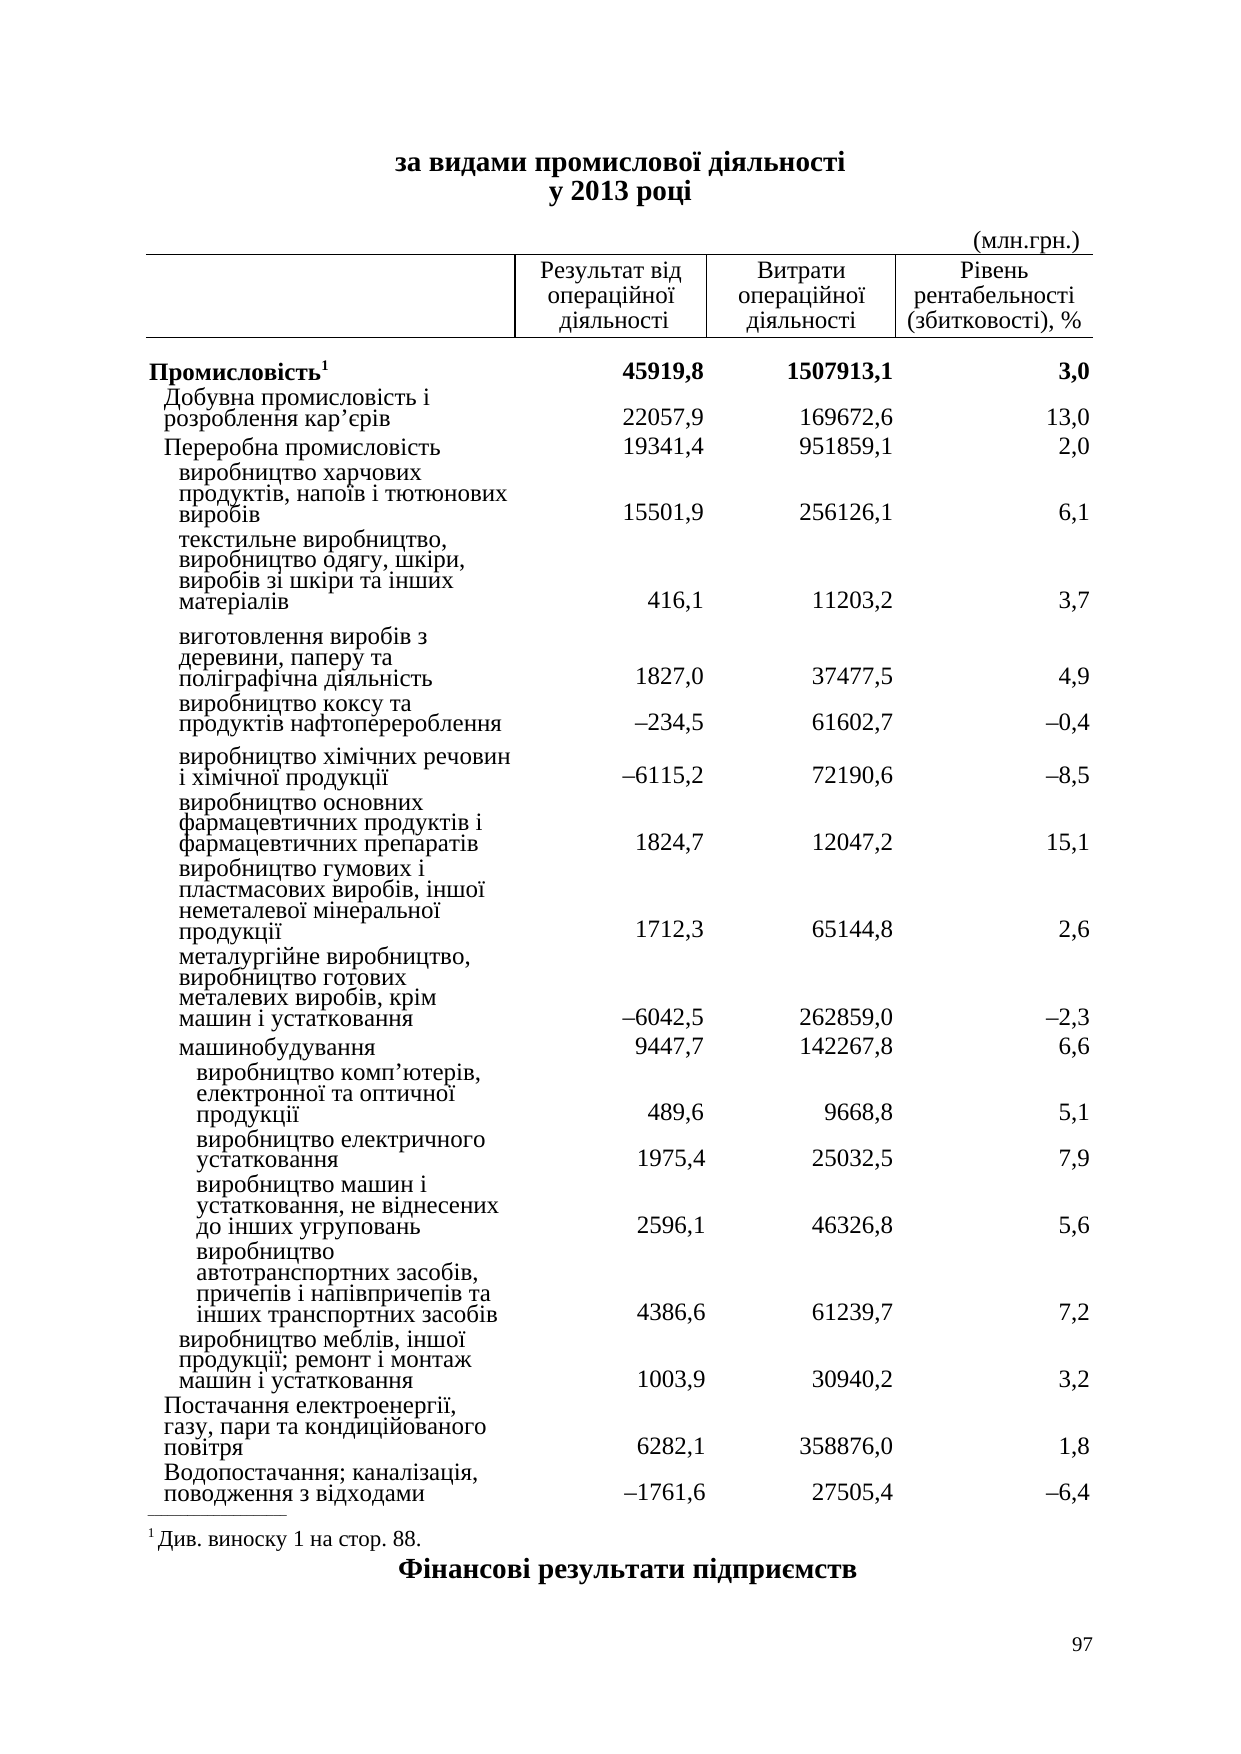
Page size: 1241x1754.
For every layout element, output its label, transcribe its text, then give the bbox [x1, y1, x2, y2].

text у 2013 році [148, 177, 1092, 206]
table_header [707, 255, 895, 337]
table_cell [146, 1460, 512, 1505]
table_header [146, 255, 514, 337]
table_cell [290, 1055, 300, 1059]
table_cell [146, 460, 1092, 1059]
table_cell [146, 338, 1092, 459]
text 1 Див. виноску 1 на стор. 88. [148, 1528, 1092, 1551]
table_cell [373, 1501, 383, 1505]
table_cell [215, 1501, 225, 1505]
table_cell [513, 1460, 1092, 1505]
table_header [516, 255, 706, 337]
text Фінансові результати підприємств [148, 1551, 1107, 1585]
text _____________________ [148, 1505, 1092, 1528]
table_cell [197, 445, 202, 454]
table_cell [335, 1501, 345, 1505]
text (млн.грн.) [148, 225, 1092, 254]
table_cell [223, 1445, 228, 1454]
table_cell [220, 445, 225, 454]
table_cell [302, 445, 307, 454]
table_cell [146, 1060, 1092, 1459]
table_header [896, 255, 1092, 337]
text за видами промислової діяльності [148, 148, 1092, 177]
